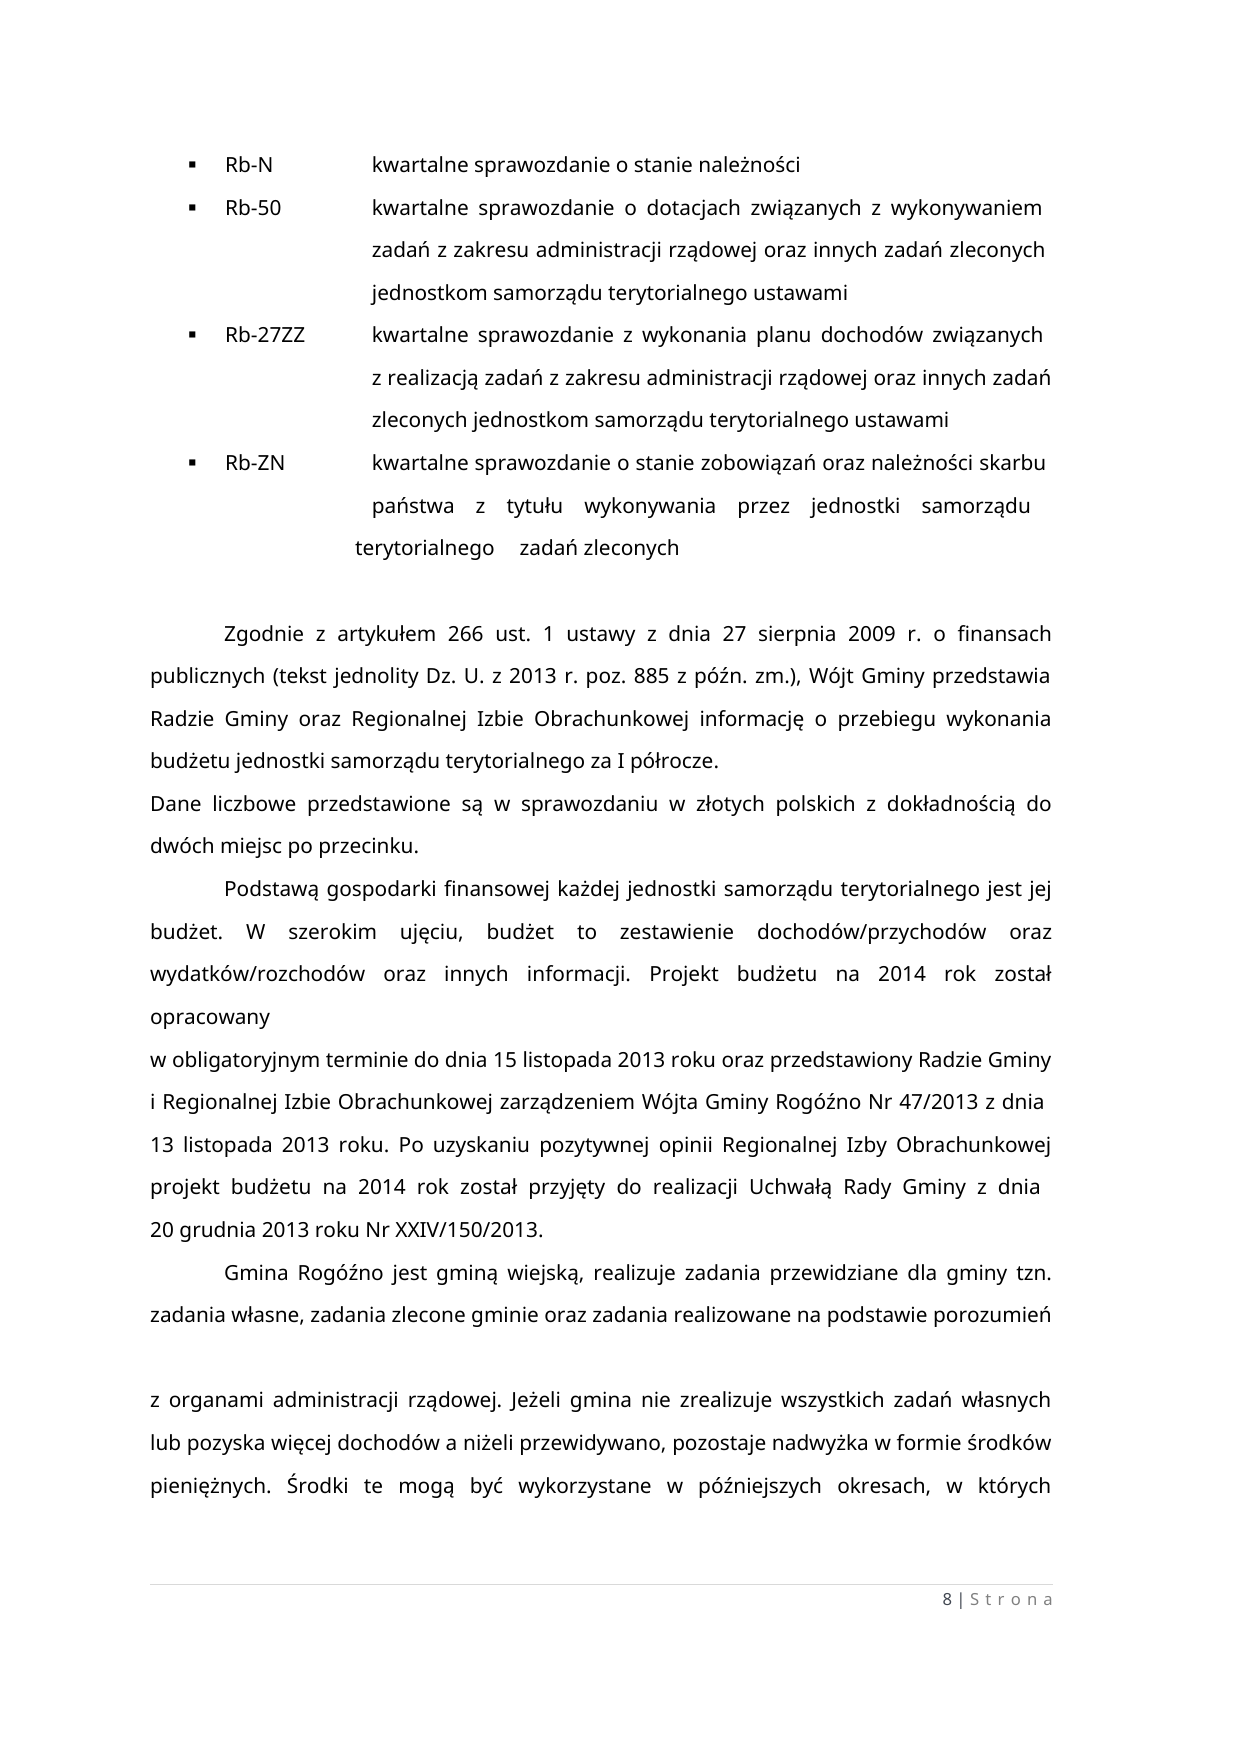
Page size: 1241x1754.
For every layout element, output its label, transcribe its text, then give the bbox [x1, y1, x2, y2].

text Podstawą gospodarki finansowej każdej jednostki samorządu terytorialnego jest jej budżet. W szerokim ujęciu, budżet to zestawienie dochodów/przychodów oraz wydatków/rozchodów oraz innych informacji. Projekt budżetu na 2014 rok został opracowany w obligatoryjnym terminie do dnia 15 listopada 2013 roku oraz przedstawiony Radzie Gminy i Regionalnej Izbie Obrachunkowej zarządzeniem Wójta Gminy Rogóźno Nr 47/2013 z dnia 13 listopada 2013 roku. Po uzyskaniu pozytywnej opinii Regionalnej Izby Obrachunkowej projekt budżetu na 2014 rok został przyjęty do realizacji Uchwałą Rady Gminy z dnia 20 grudnia 2013 roku Nr XXIV/150/2013. [150, 874, 1053, 1243]
list Rb-N kwartalne sprawozdanie o stanie należności [187, 150, 1053, 178]
text Dane liczbowe przedstawione są w sprawozdaniu w złotych polskich z dokładnością do dwóch miejsc po przecinku. [150, 789, 1053, 860]
text Zgodnie z artykułem 266 ust. 1 ustawy z dnia 27 sierpnia 2009 r. o finansach publicznych (tekst jednolity Dz. U. z 2013 r. poz. 885 z późn. zm.), Wójt Gminy przedstawia Radzie Gminy oraz Regionalnej Izbie Obrachunkowej informację o przebiegu wykonania budżetu jednostki samorządu terytorialnego za I półrocze. [150, 619, 1053, 775]
list Rb-ZN kwartalne sprawozdanie o stanie zobowiązań oraz należności skarbu państwa z tytułu wykonywania przez jednostki samorządu terytorialnego zadań zleconych [187, 448, 1053, 562]
list Rb-27ZZ kwartalne sprawozdanie z wykonania planu dochodów związanych z realizacją zadań z zakresu administracji rządowej oraz innych zadań zleconych jednostkom samorządu terytorialnego ustawami [187, 320, 1053, 434]
list Rb-50 kwartalne sprawozdanie o dotacjach związanych z wykonywaniem zadań z zakresu administracji rządowej oraz innych zadań zleconych jednostkom samorządu terytorialnego ustawami [187, 193, 1053, 306]
